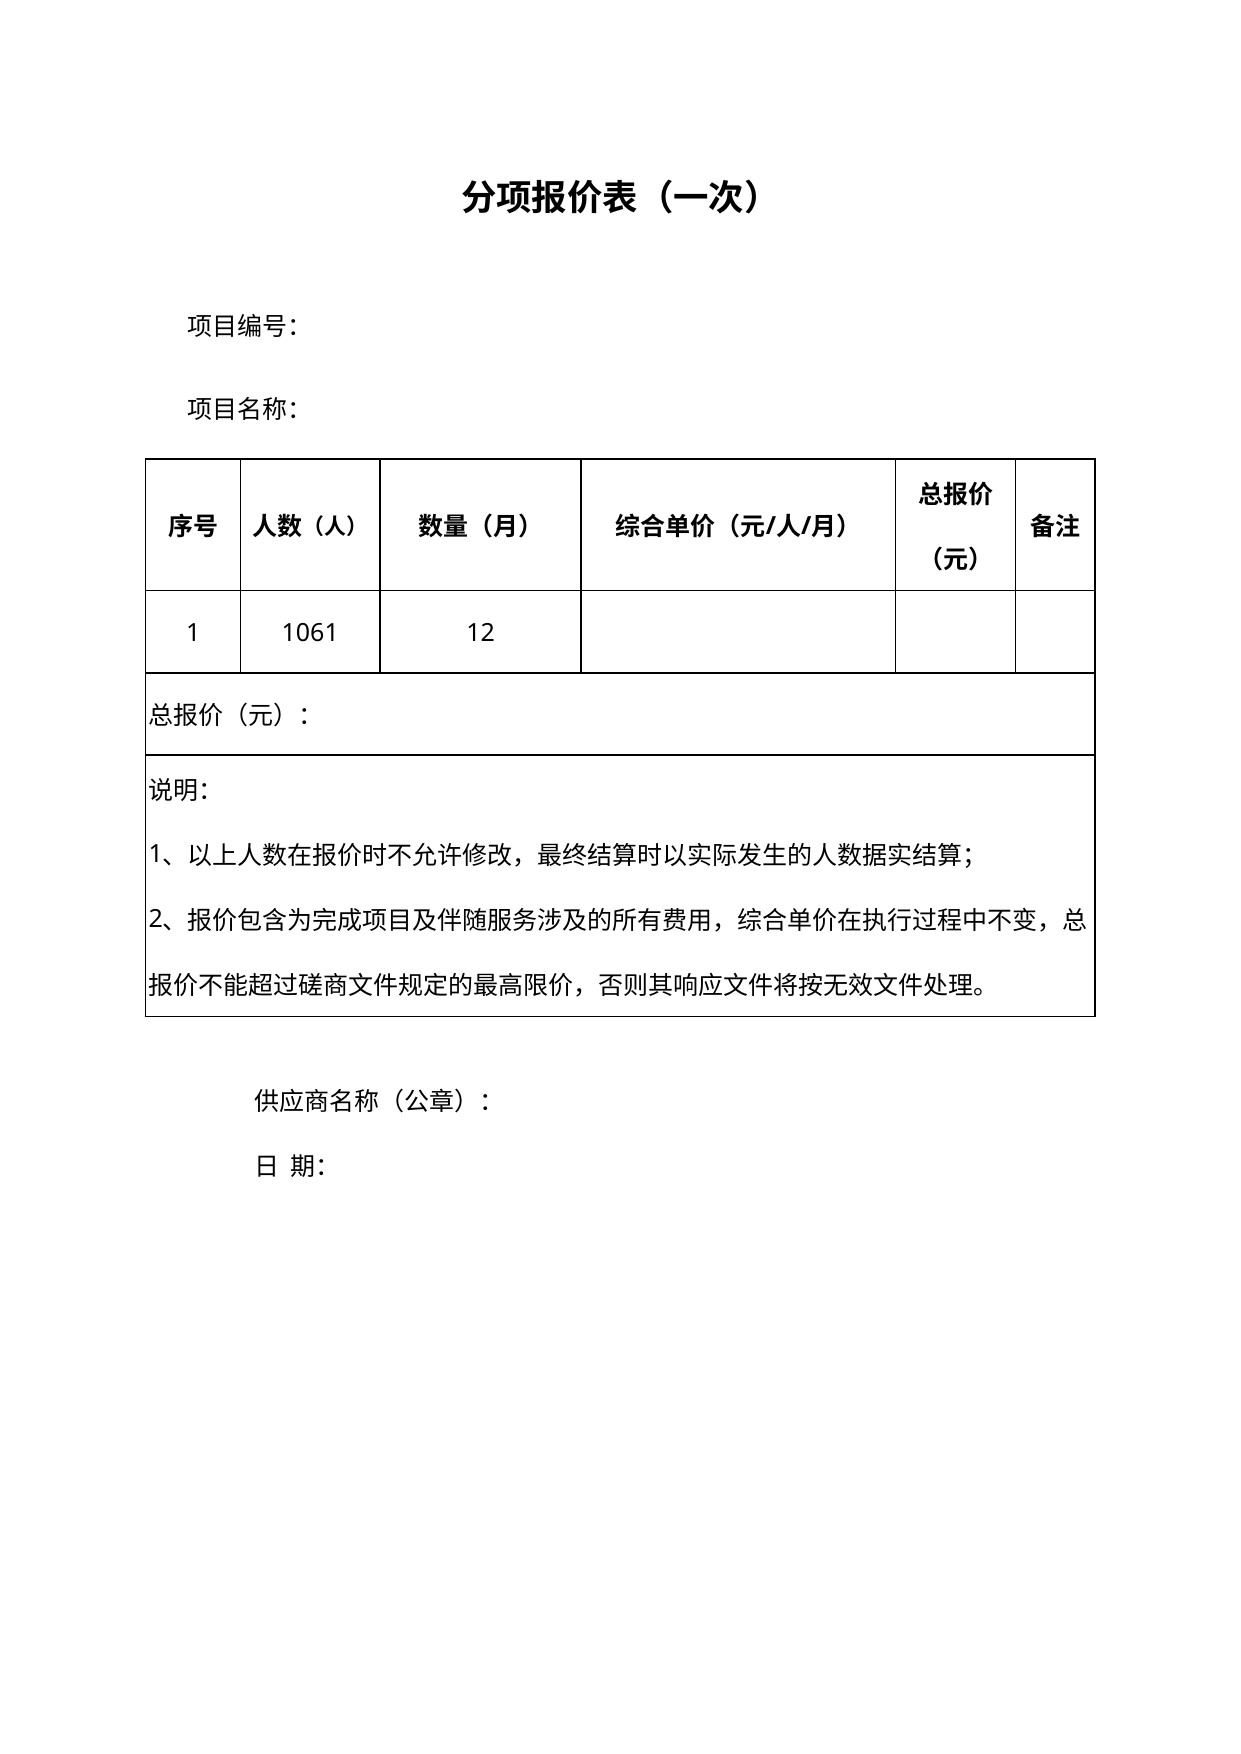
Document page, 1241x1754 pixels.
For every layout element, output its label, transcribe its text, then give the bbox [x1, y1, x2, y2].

text 日 期： [187, 1132, 1053, 1197]
table_header 数量（月） [381, 460, 580, 590]
table_cell 总报价（元）： [146, 674, 1094, 754]
table_cell [582, 591, 895, 672]
text 供应商名称（公章）： [187, 1067, 1053, 1132]
table_cell [896, 591, 1015, 672]
table_header 综合单价（元/人/月） [582, 460, 895, 590]
table_header 序号 [146, 460, 240, 590]
table_header 总报价（元） [896, 460, 1015, 590]
text 分项报价表（一次） [187, 162, 1053, 227]
table_cell 说明： 以上人数在报价时不允许修改，最终结算时以实际发生的人数据实结算； 报价包含为完成项目及伴随服务涉及的所有费用，综合单价在执行过程中不变，总报价不能超过磋商文件规定的最高限价，否则其响应文件将按无效文件处理。 [146, 756, 1094, 1016]
table_cell 1 [146, 591, 240, 672]
table_cell 1061 [241, 591, 379, 672]
text 项目名称： [187, 375, 1053, 440]
table_header 人数（人） [241, 460, 379, 590]
table_header 备注 [1016, 460, 1094, 590]
table_cell [1016, 591, 1094, 672]
text 项目编号： [187, 292, 1053, 357]
table_cell 12 [381, 591, 580, 672]
